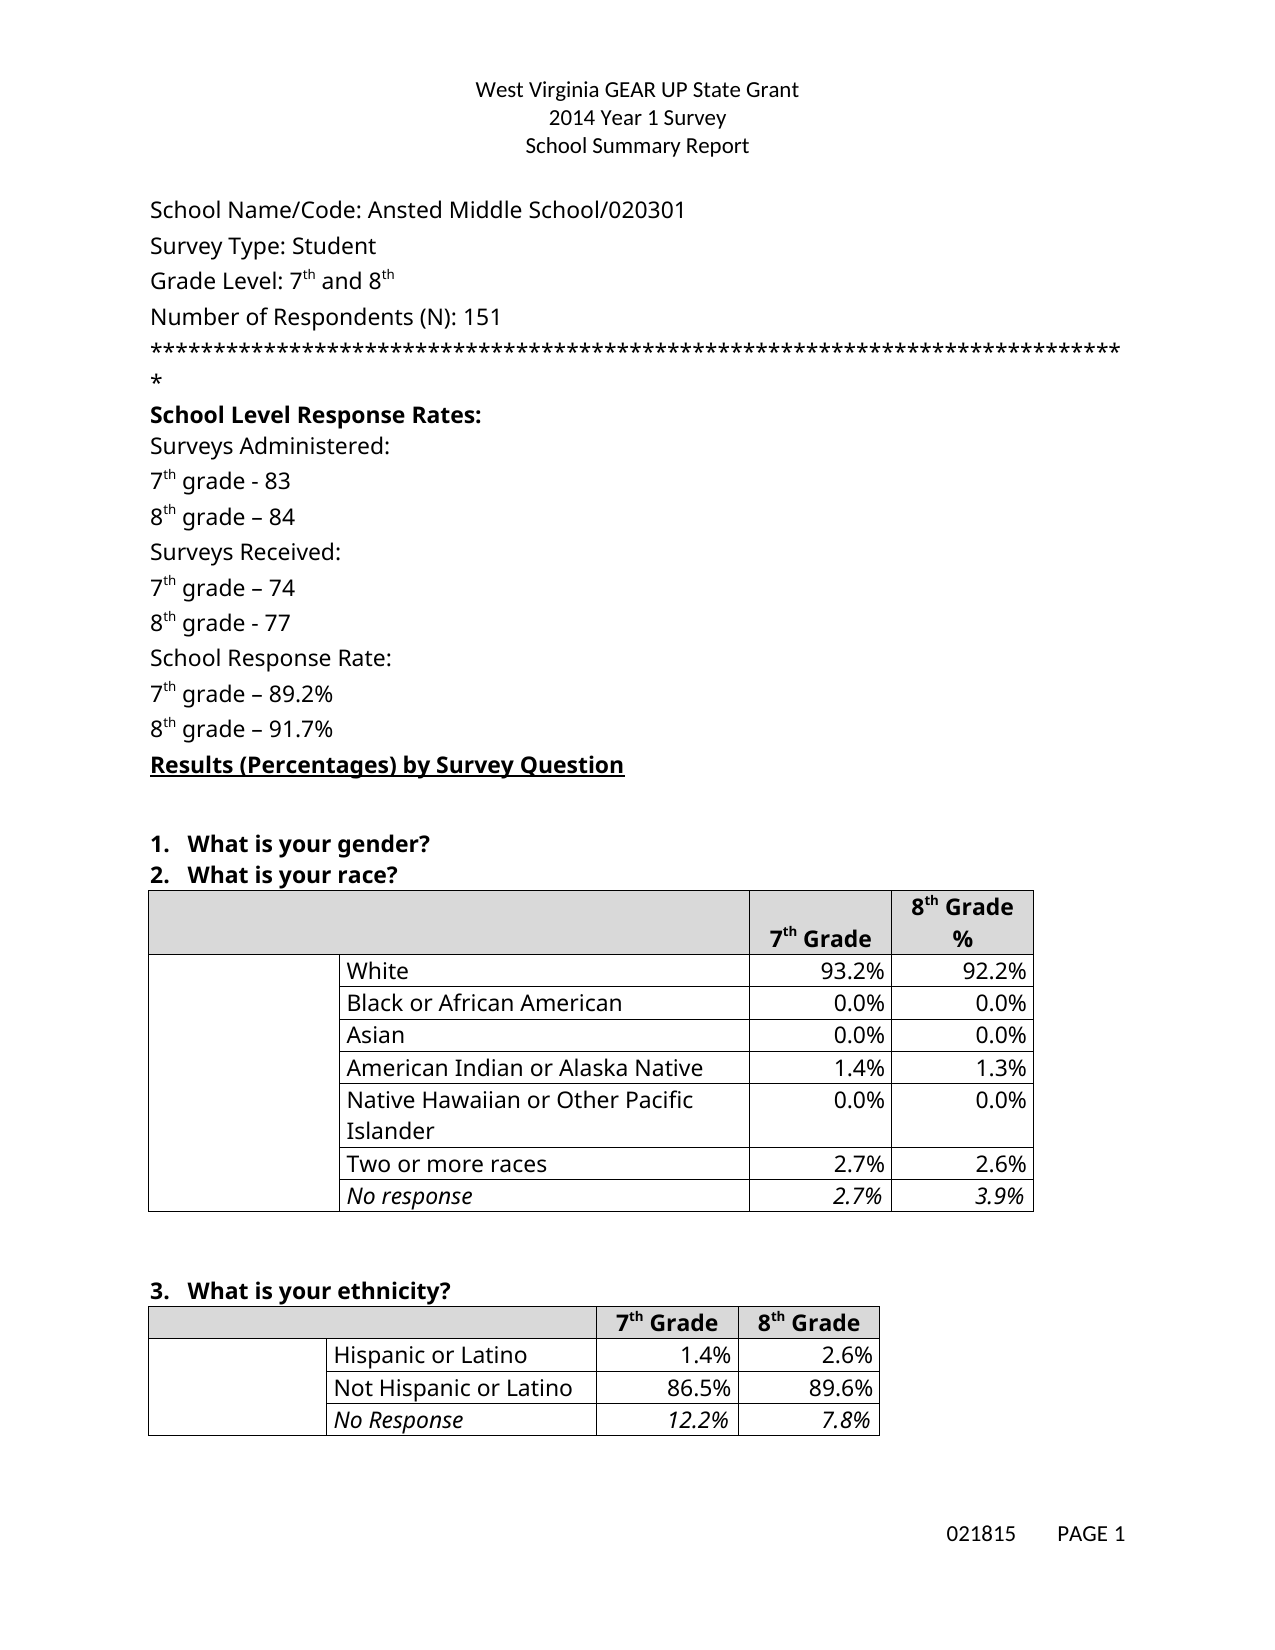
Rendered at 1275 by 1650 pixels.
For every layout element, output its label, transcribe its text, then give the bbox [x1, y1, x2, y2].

list What is your gender? [150, 828, 1125, 859]
table_cell [149, 955, 339, 1211]
table_cell Not Hispanic or Latino [327, 1372, 596, 1403]
table_cell 0.0% [750, 987, 891, 1018]
list What is your race? [150, 859, 1125, 890]
table_cell 0.0% [892, 1084, 1033, 1147]
text Survey Type: Student [150, 230, 1125, 261]
table_cell Black or African American [340, 987, 749, 1018]
table_cell 12.2% [597, 1404, 738, 1435]
table_cell 1.4% [750, 1052, 891, 1083]
table_cell White [340, 955, 749, 986]
table_header 7th Grade [597, 1307, 738, 1338]
table_cell 2.6% [892, 1148, 1033, 1179]
table_cell 0.0% [750, 1020, 891, 1051]
list What is your ethnicity? [150, 1275, 1125, 1306]
table_cell Hispanic or Latino [327, 1339, 596, 1371]
table_header 7th Grade [750, 891, 891, 954]
table_cell 0.0% [892, 1020, 1033, 1051]
table_cell 0.0% [892, 987, 1033, 1018]
text School Level Response Rates: [150, 399, 1125, 430]
table_cell 0.0% [750, 1084, 891, 1147]
table_cell American Indian or Alaska Native [340, 1052, 749, 1083]
text 8th grade - 77 [150, 607, 1125, 638]
table_header [149, 1307, 596, 1338]
table_cell 93.2% [750, 955, 891, 986]
table_cell Asian [340, 1020, 749, 1051]
table_cell Two or more races [340, 1148, 749, 1179]
text Grade Level: 7th and 8th [150, 265, 1125, 297]
table_cell 86.5% [597, 1372, 738, 1403]
text Surveys Received: [150, 536, 1125, 567]
table_cell 3.9% [892, 1180, 1033, 1211]
text Number of Respondents (N): 151 [150, 301, 1125, 332]
table_cell 2.6% [739, 1339, 879, 1371]
text 8th grade – 91.7% [150, 713, 1125, 744]
text 8th grade – 84 [150, 501, 1125, 532]
table_cell 89.6% [739, 1372, 879, 1403]
table_cell 1.3% [892, 1052, 1033, 1083]
table_cell 1.4% [597, 1339, 738, 1371]
table_cell No Response [327, 1404, 596, 1435]
table_cell 2.7% [750, 1148, 891, 1179]
text 7th grade - 83 [150, 465, 1125, 497]
text 7th grade – 74 [150, 572, 1125, 603]
table_header 8th Grade % [892, 891, 1033, 954]
text Surveys Administered: [150, 430, 1125, 461]
text ****************************************************************************** [150, 336, 1125, 399]
table_header 8th Grade [739, 1307, 879, 1338]
text Results (Percentages) by Survey Question [150, 749, 1125, 780]
text 7th grade – 89.2% [150, 678, 1125, 709]
table_cell [149, 1339, 326, 1435]
text School Name/Code: Ansted Middle School/020301 [150, 194, 1125, 226]
table_cell Native Hawaiian or Other Pacific Islander [340, 1084, 749, 1147]
table_cell 2.7% [750, 1180, 891, 1211]
table_cell No response [340, 1180, 749, 1211]
table_cell 7.8% [739, 1404, 879, 1435]
table_header [149, 891, 749, 954]
text School Response Rate: [150, 642, 1125, 674]
table_cell 92.2% [892, 955, 1033, 986]
